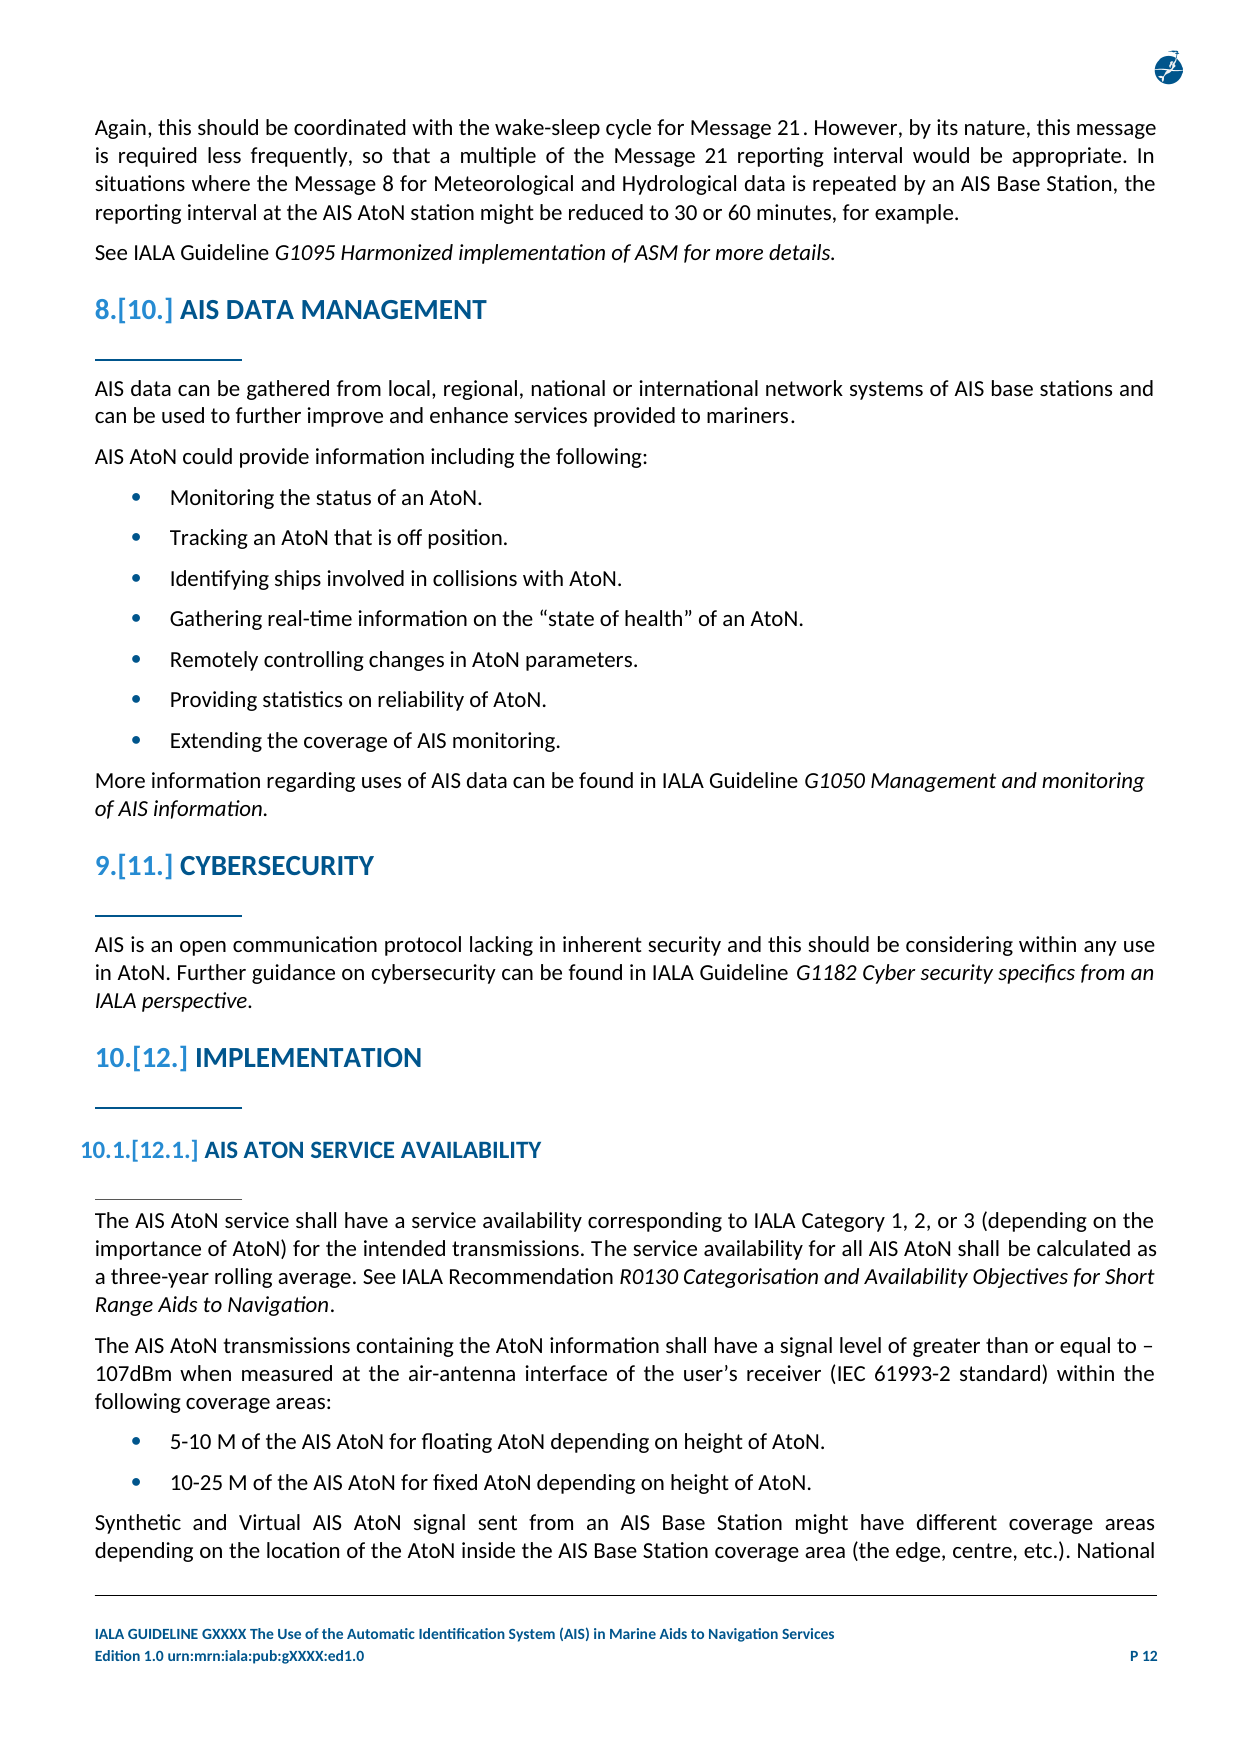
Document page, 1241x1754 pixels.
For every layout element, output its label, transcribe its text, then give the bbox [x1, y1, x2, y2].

text 5-10 M of the AIS AtoN for floating AtoN depending on height of AtoN. [132, 1427, 1157, 1455]
text The AIS AtoN transmissions containing the AtoN information shall have a signal level of greater than or equal to –107dBm when measured at the air-antenna interface of the user’s receiver (IEC 61993-2 standard) within the following coverage areas: [94, 1331, 1157, 1415]
text See IALA Guideline G1095 Harmonized implementation of ASM for more details. [94, 238, 1157, 266]
text AIS is an open communication protocol lacking in inherent security and this should be considering within any use in AtoN. Further guidance on cybersecurity can be found in IALA Guideline G1182 Cyber security specifics from an IALA perspective. [94, 930, 1157, 1014]
text Providing statistics on reliability of AtoN. [132, 685, 1157, 713]
text AIS AtoN could provide information including the following: [94, 442, 1157, 470]
subtitle Implementation [94, 1039, 1157, 1074]
text Remotely controlling changes in AtoN parameters. [132, 645, 1157, 673]
text Monitoring the status of an AtoN. [132, 483, 1157, 511]
text Tracking an AtoN that is off position. [132, 523, 1157, 551]
subtitle AIS DATA Management [94, 291, 1157, 327]
text 10-25 M of the AIS AtoN for fixed AtoN depending on height of AtoN. [132, 1468, 1157, 1496]
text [94, 1508, 1157, 1564]
picture [1123, 0, 1241, 119]
text Again, this should be coordinated with the wake-sleep cycle for Message 21. However, by its nature, this message is required less frequently, so that a multiple of the Message 21 reporting interval would be appropriate. In situations where the Message 8 for Meteorological and Hydrological data is repeated by an AIS Base Station, the reporting interval at the AIS AtoN station might be reduced to 30 or 60 minutes, for example. [94, 113, 1157, 226]
list More information regarding uses of AIS data can be found in IALA Guideline G1050 Management and monitoring of AIS information. [94, 766, 1157, 822]
text Gathering real-time information on the “state of health” of an AtoN. [132, 604, 1157, 632]
text The AIS AtoN service shall have a service availability corresponding to IALA Category 1, 2, or 3 (depending on the importance of AtoN) for the intended transmissions. The service availability for all AIS AtoN shall be calculated as a three-year rolling average. See IALA Recommendation R0130 Categorisation and Availability Objectives for Short Range Aids to Navigation. [94, 1206, 1157, 1318]
text Extending the coverage of AIS monitoring. [132, 726, 1157, 754]
subtitle AIS AtoN service availability [80, 1134, 1084, 1164]
text Identifying ships involved in collisions with AtoN. [132, 564, 1157, 592]
text AIS data can be gathered from local, regional, national or international network systems of AIS base stations and can be used to further improve and enhance services provided to mariners. [94, 374, 1157, 430]
subtitle cybersecurity [94, 847, 1157, 883]
